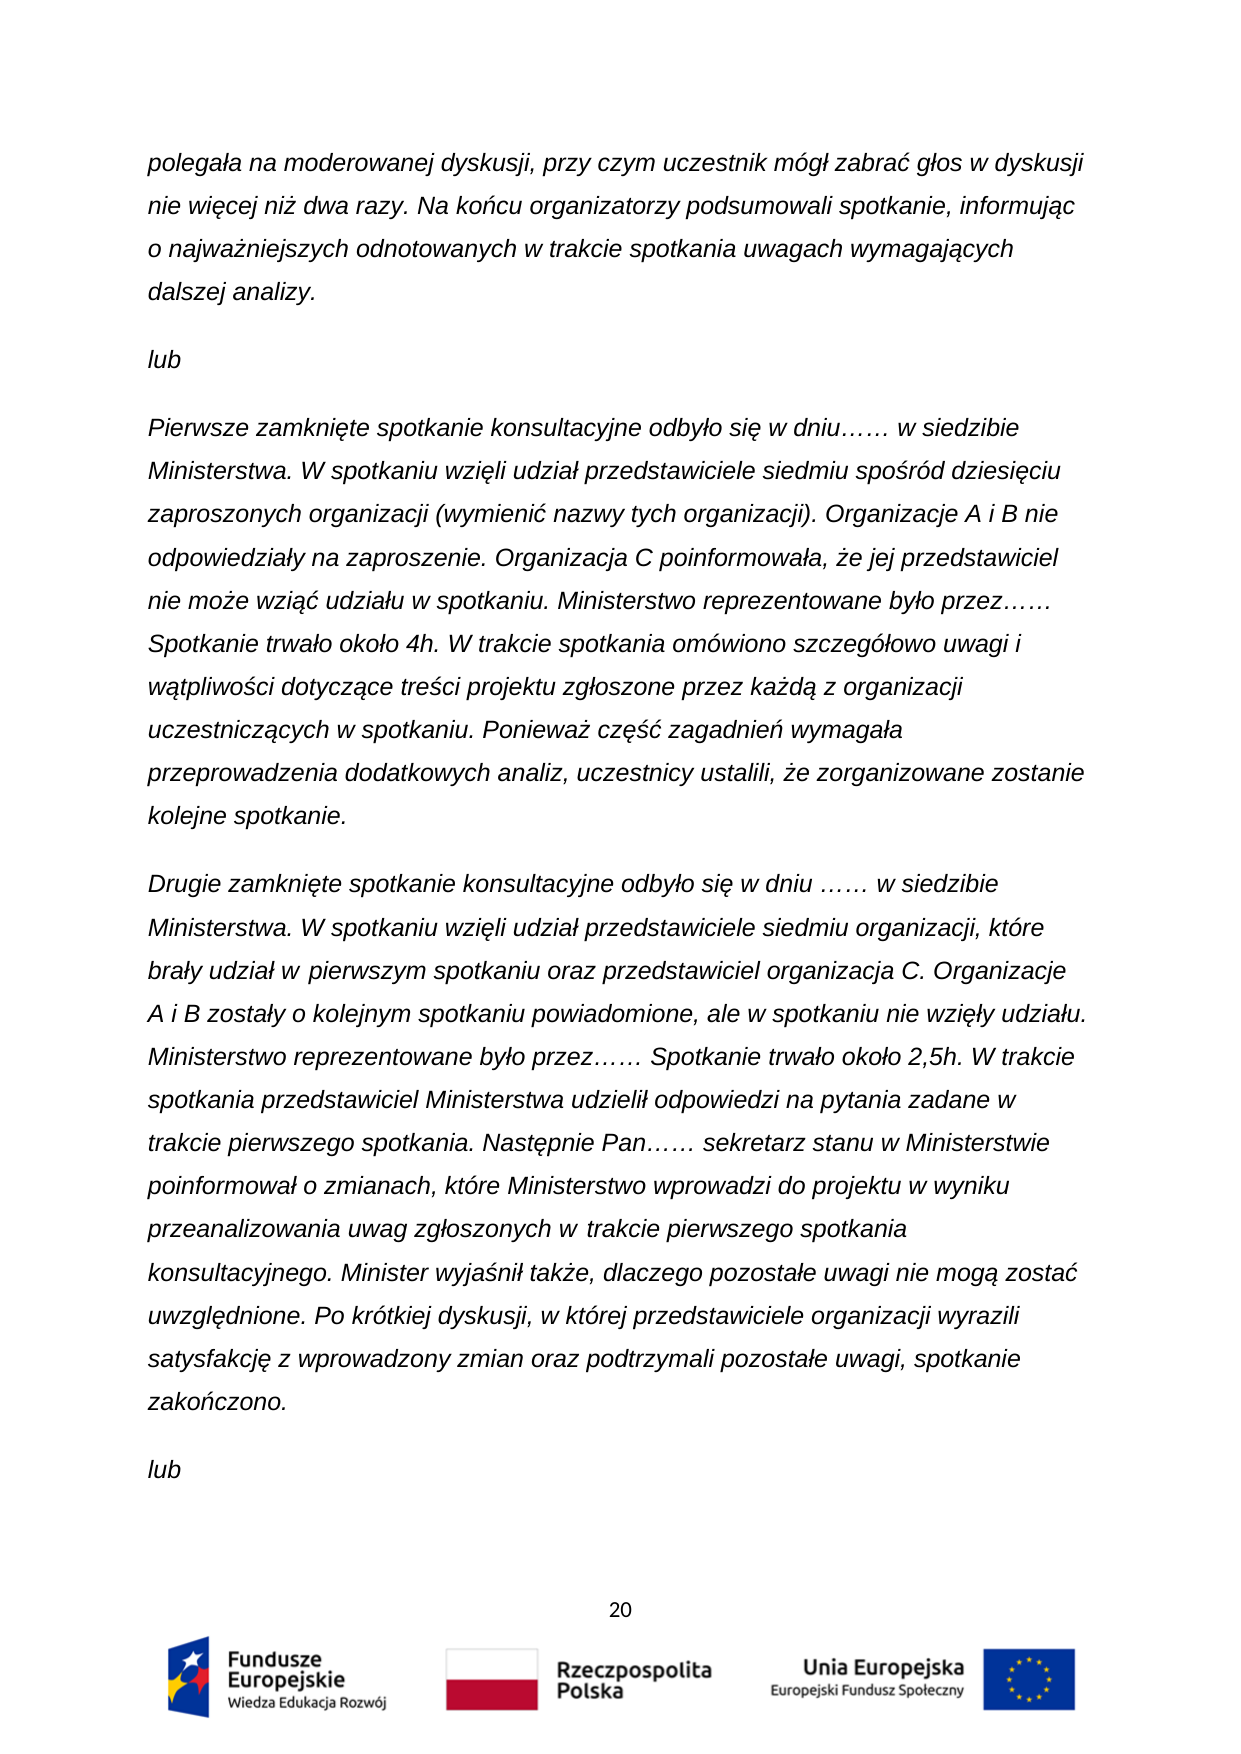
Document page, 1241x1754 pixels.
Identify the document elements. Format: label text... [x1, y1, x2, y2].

text Drugie zamknięte spotkanie konsultacyjne odbyło się w dniu …… w siedzibie Ministerstwa. W spotkaniu wzięli udział przedstawiciele siedmiu organizacji, które brały udział w pierwszym spotkaniu oraz przedstawiciel organizacja C. Organizacje A i B zostały o kolejnym spotkaniu powiadomione, ale w spotkaniu nie wzięły udziału. Ministerstwo reprezentowane było przez…… Spotkanie trwało około 2,5h. W trakcie spotkania przedstawiciel Ministerstwa udzielił odpowiedzi na pytania zadane w trakcie pierwszego spotkania. Następnie Pan…… sekretarz stanu w Ministerstwie poinformował o zmianach, które Ministerstwo wprowadzi do projektu w wyniku przeanalizowania uwag zgłoszonych w trakcie pierwszego spotkania konsultacyjnego. Minister wyjaśnił także, dlaczego pozostałe uwagi nie mogą zostać uwzględnione. Po krótkiej dyskusji, w której przedstawiciele organizacji wyrazili satysfakcję z wprowadzony zmian oraz podtrzymali pozostałe uwagi, spotkanie zakończono. [148, 869, 1093, 1416]
text lub [148, 345, 1093, 374]
text Pierwsze zamknięte spotkanie konsultacyjne odbyło się w dniu…… w siedzibie Ministerstwa. W spotkaniu wzięli udział przedstawiciele siedmiu spośród dziesięciu zaproszonych organizacji (wymienić nazwy tych organizacji). Organizacje A i B nie odpowiedziały na zaproszenie. Organizacja C poinformowała, że jej przedstawiciel nie może wziąć udziału w spotkaniu. Ministerstwo reprezentowane było przez…… Spotkanie trwało około 4h. W trakcie spotkania omówiono szczegółowo uwagi i wątpliwości dotyczące treści projektu zgłoszone przez każdą z organizacji uczestniczących w spotkaniu. Ponieważ część zagadnień wymagała przeprowadzenia dodatkowych analiz, uczestnicy ustalili, że zorganizowane zostanie kolejne spotkanie. [148, 413, 1093, 830]
text lub [148, 1455, 1093, 1484]
picture [148, 1616, 1095, 1738]
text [148, 148, 1093, 306]
